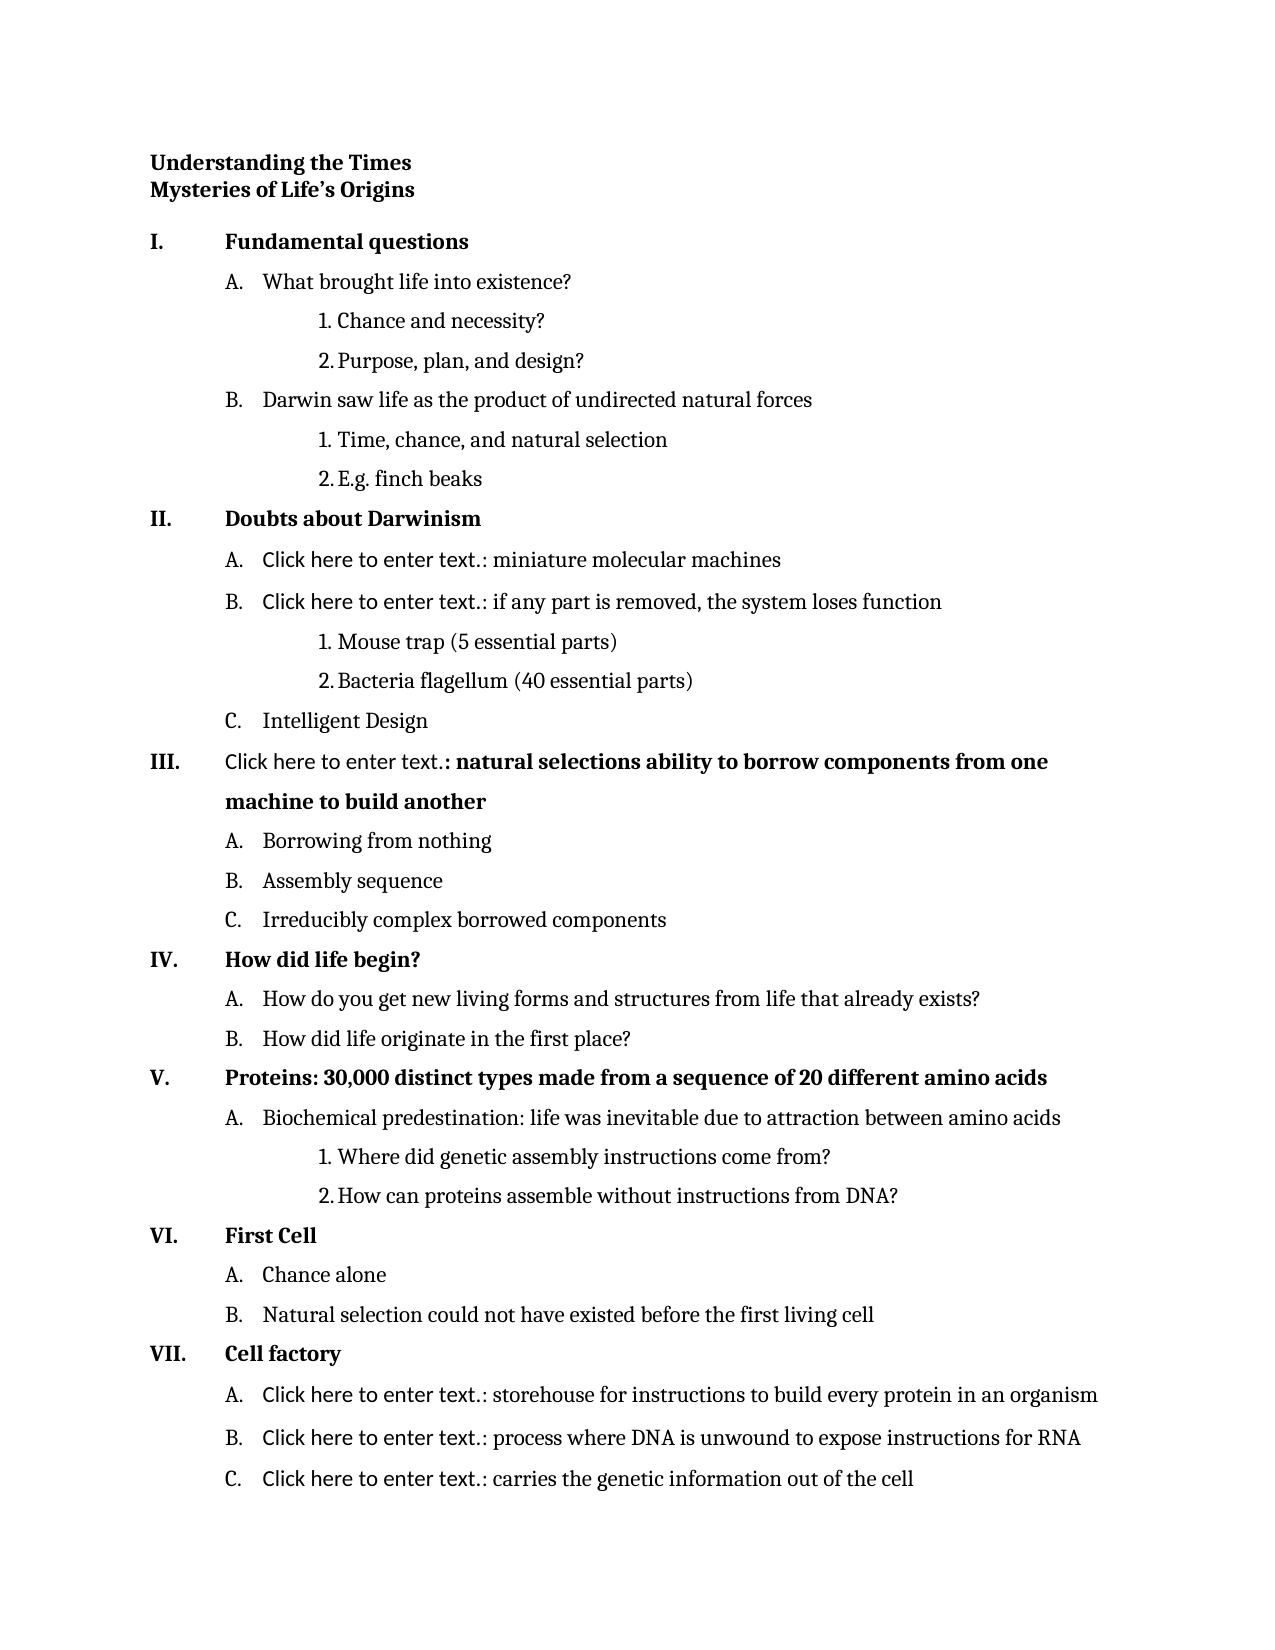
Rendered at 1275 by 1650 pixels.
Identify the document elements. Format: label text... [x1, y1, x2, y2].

list How did life begin? [150, 946, 1125, 973]
list Darwin saw life as the product of undirected natural forces [225, 387, 1125, 413]
list Proteins: 30,000 distinct types made from a sequence of 20 different amino acids [150, 1065, 1125, 1091]
list Biochemical predestination: life was inevitable due to attraction between amino acids [225, 1104, 1125, 1131]
list : if any part is removed, the system loses function [225, 587, 1125, 615]
list Where did genetic assembly instructions come from? [319, 1144, 1125, 1170]
list Time, chance, and natural selection [319, 426, 1125, 453]
list First Cell [150, 1223, 1125, 1249]
list Intelligent Design [225, 708, 1125, 734]
list How can proteins assemble without instructions from DNA? [319, 1183, 1125, 1209]
list Mouse trap (5 essential parts) [319, 629, 1125, 655]
list Doubts about Darwinism [150, 505, 1125, 532]
text Mysteries of Life’s Origins [150, 176, 1125, 203]
list How do you get new living forms and structures from life that already exists? [225, 986, 1125, 1012]
list Natural selection could not have existed before the first living cell [225, 1302, 1125, 1328]
list : carries the genetic information out of the cell [225, 1464, 1125, 1493]
list Chance and necessity? [319, 308, 1125, 334]
list E.g. finch beaks [319, 466, 1125, 492]
list How did life originate in the first place? [225, 1025, 1125, 1052]
list Fundamental questions [150, 229, 1125, 255]
list : miniature molecular machines [225, 545, 1125, 573]
list Chance alone [225, 1262, 1125, 1288]
list : process where DNA is unwound to expose instructions for RNA [225, 1423, 1125, 1451]
list What brought life into existence? [225, 268, 1125, 295]
text Understanding the Times [150, 150, 1125, 176]
list Assembly sequence [225, 867, 1125, 894]
list : storehouse for instructions to build every protein in an organism [225, 1381, 1125, 1409]
list Purpose, plan, and design? [319, 347, 1125, 374]
list Cell factory [150, 1341, 1125, 1367]
list Irreducibly complex borrowed components [225, 907, 1125, 933]
list : natural selections ability to borrow components from one machine to build another [150, 747, 1125, 815]
list Borrowing from nothing [225, 828, 1125, 854]
list Bacteria flagellum (40 essential parts) [319, 668, 1125, 695]
